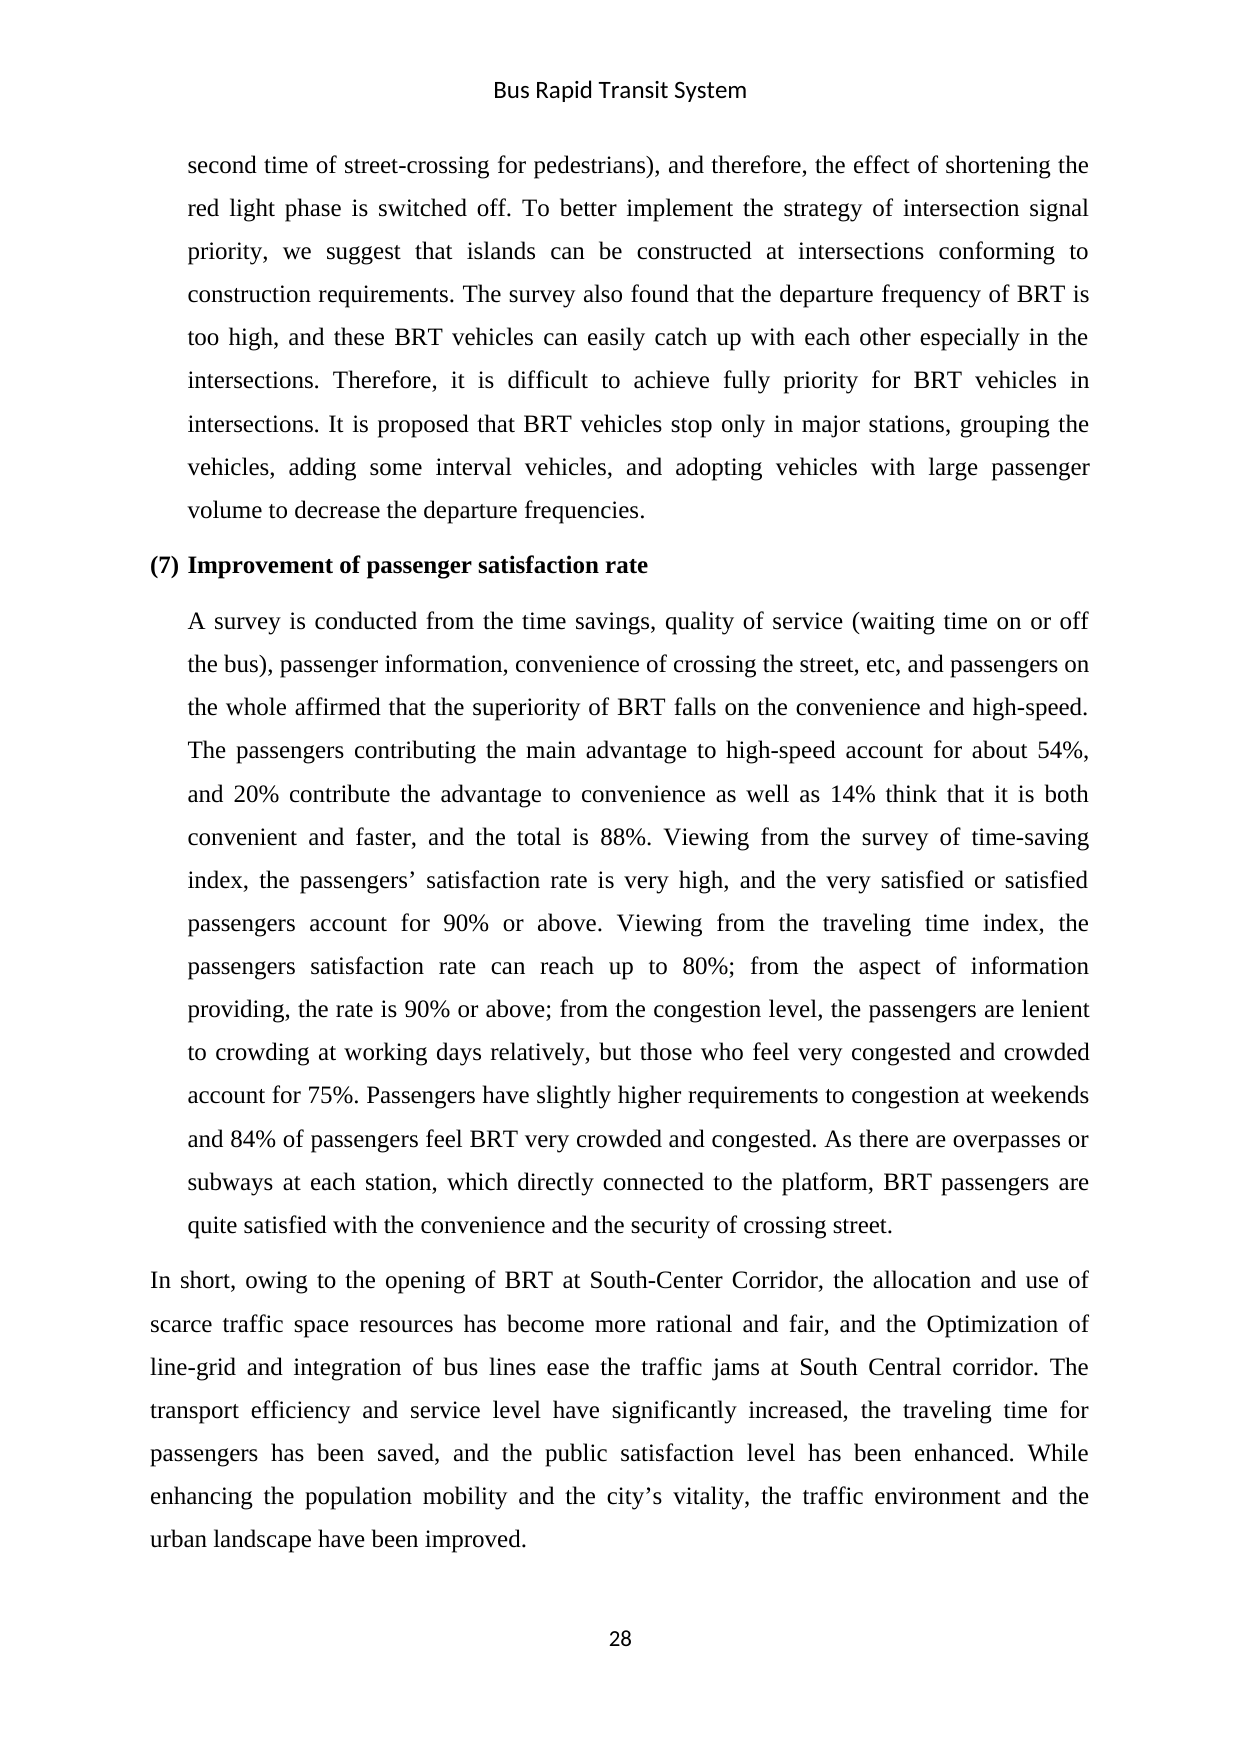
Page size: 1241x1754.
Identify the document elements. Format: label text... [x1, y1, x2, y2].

list Improvement of passenger satisfaction rate [150, 551, 1090, 579]
text A survey is conducted from the time savings, quality of service (waiting time on or off the bus), passenger information, convenience of crossing the street, etc, and passengers on the whole affirmed that the superiority of BRT falls on the convenience and high-speed. The passengers contributing the main advantage to high-speed account for about 54%, and 20% contribute the advantage to convenience as well as 14% think that it is both convenient and faster, and the total is 88%. Viewing from the survey of time-saving index, the passengers’ satisfaction rate is very high, and the very satisfied or satisfied passengers account for 90% or above. Viewing from the traveling time index, the passengers satisfaction rate can reach up to 80%; from the aspect of information providing, the rate is 90% or above; from the congestion level, the passengers are lenient to crowding at working days relatively, but those who feel very congested and crowded account for 75%. Passengers have slightly higher requirements to congestion at weekends and 84% of passengers feel BRT very crowded and congested. As there are overpasses or subways at each station, which directly connected to the platform, BRT passengers are quite satisfied with the convenience and the security of crossing street. [187, 606, 1090, 1239]
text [187, 150, 1090, 524]
text In short, owing to the opening of BRT at South-Center Corridor, the allocation and use of scarce traffic space resources has become more rational and fair, and the Optimization of line-grid and integration of bus lines ease the traffic jams at South Central corridor. The transport efficiency and service level have significantly increased, the traveling time for passengers has been saved, and the public satisfaction level has been enhanced. While enhancing the population mobility and the city’s vitality, the traffic environment and the urban landscape have been improved. [150, 1266, 1090, 1553]
